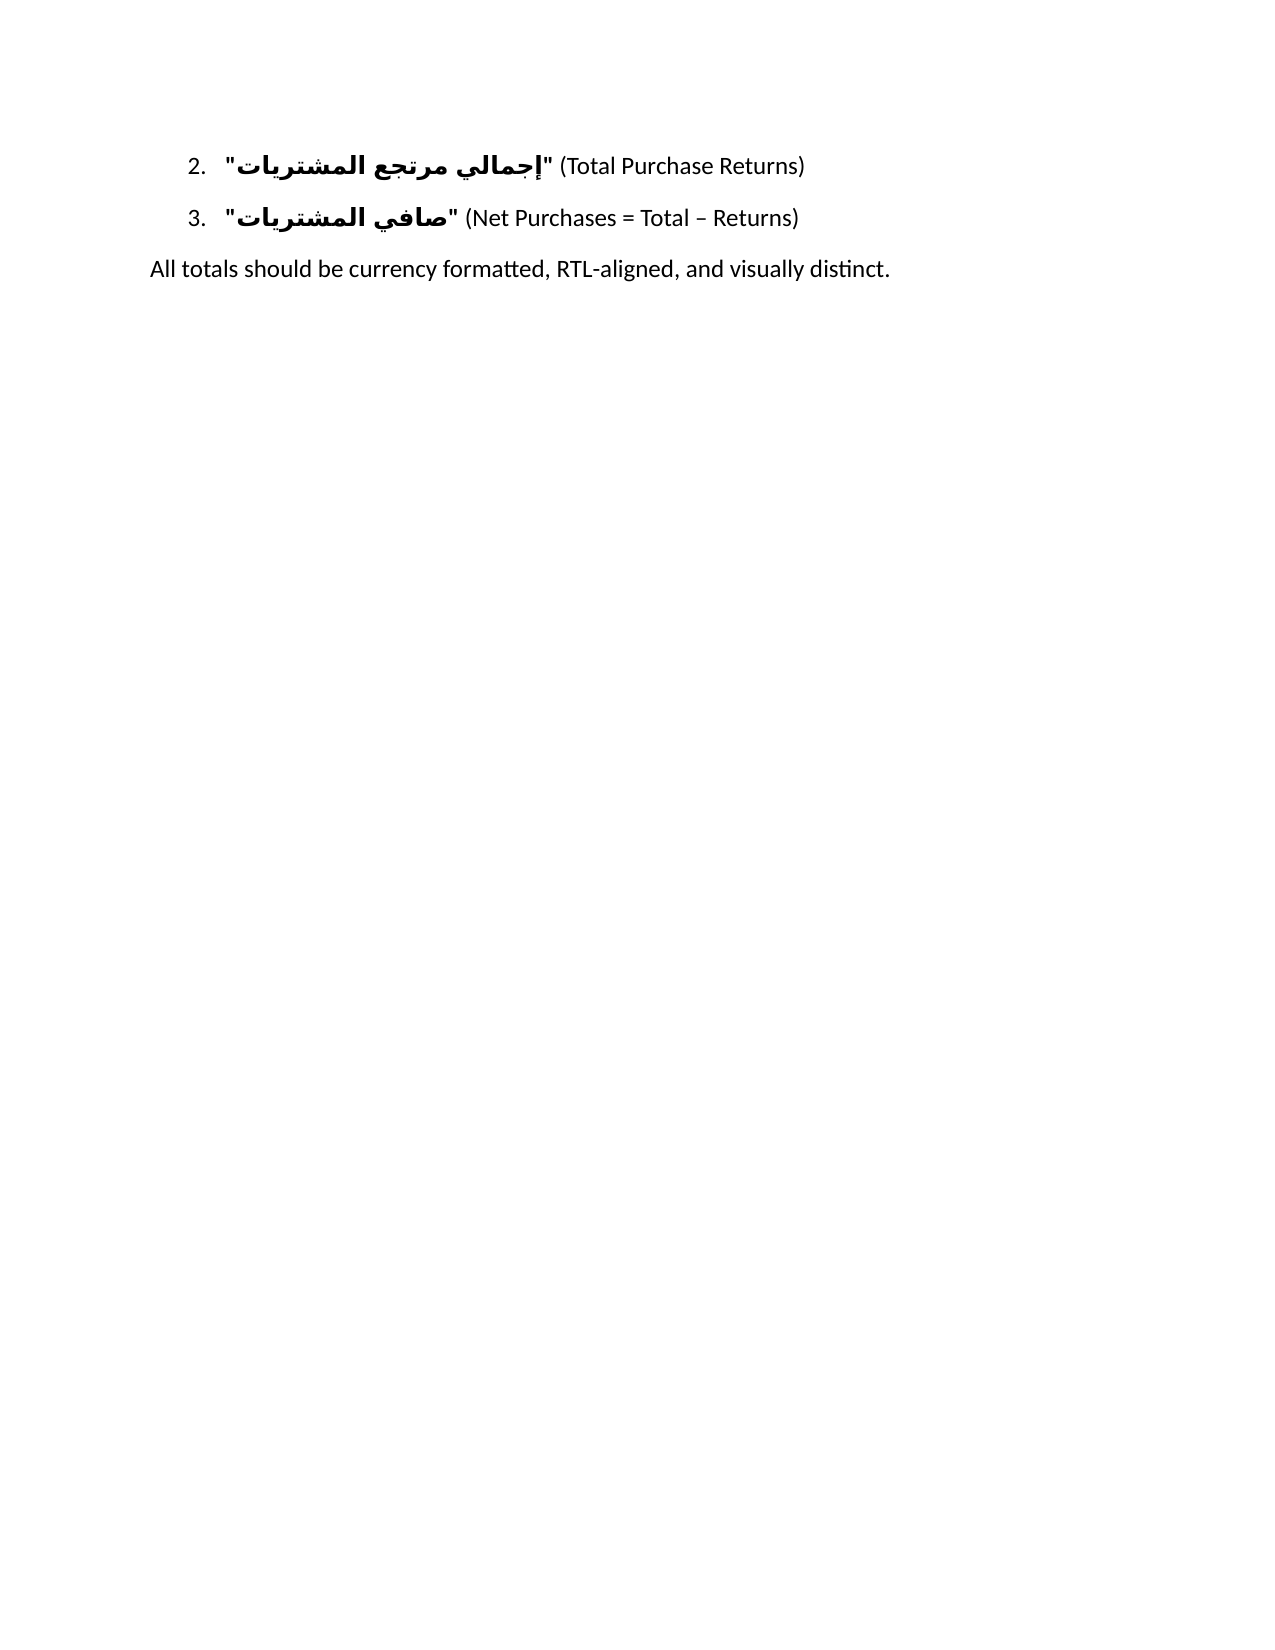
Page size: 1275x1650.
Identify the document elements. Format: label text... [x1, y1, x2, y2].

text All totals should be currency formatted, RTL-aligned, and visually distinct. [150, 253, 1125, 284]
list "صافي المشتريات" (Net Purchases = Total – Returns) [187, 202, 1125, 232]
list "إجمالي مرتجع المشتريات" (Total Purchase Returns) [187, 150, 1125, 181]
